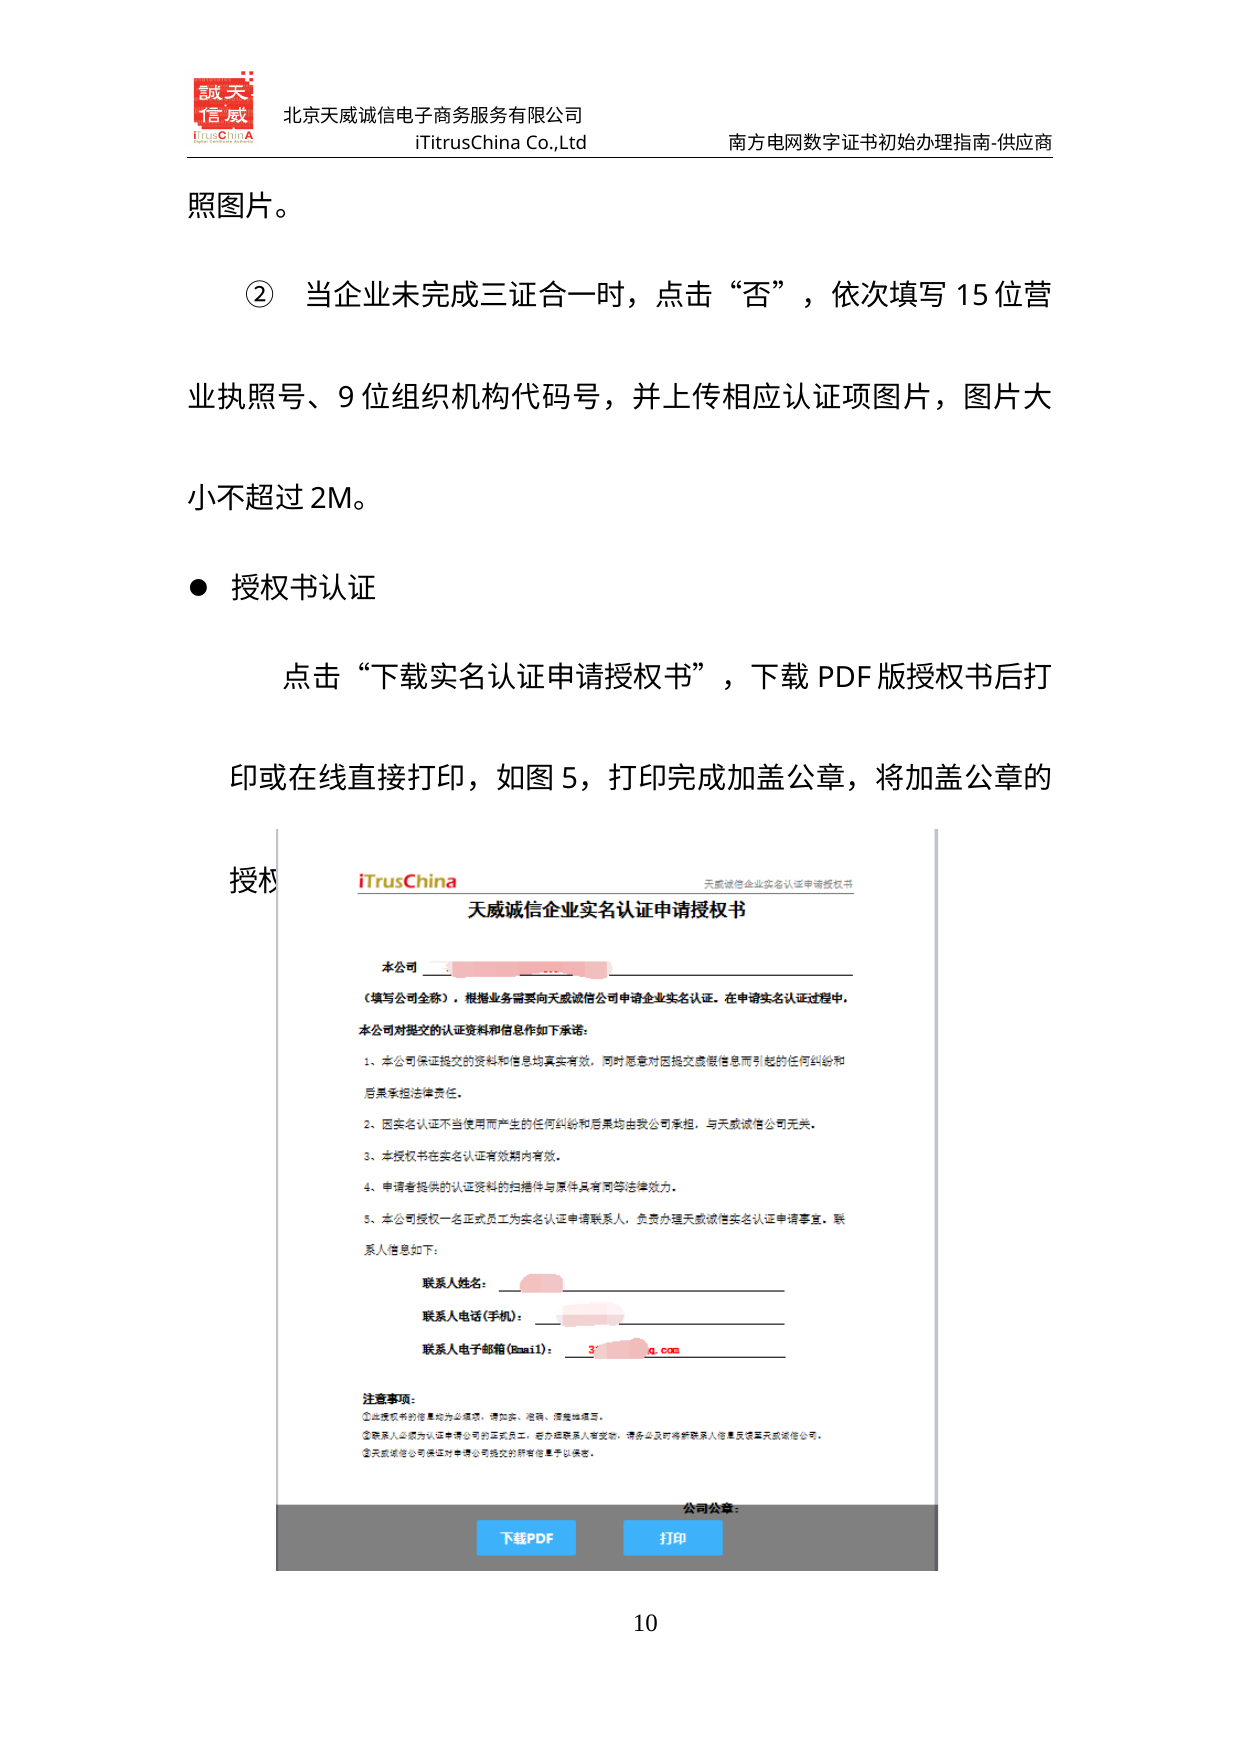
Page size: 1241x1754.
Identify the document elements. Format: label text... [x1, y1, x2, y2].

picture [276, 829, 939, 1571]
list 授权书认证 [187, 551, 1053, 619]
list 企业名称默认填写为上一步骤中填写的企业名称，企业名称需与营业执照一致；根据企业是否已经完成三证合一变更，选择是否已三证合一：当企业已完成三证合一时，点击“是”，填写营业执照上18位统一社会信用代码，并上传大小不超过2M的营业执照图片。 [187, 169, 1053, 237]
list 当企业未完成三证合一时，点击“否”，依次填写15位营业执照号、9位组织机构代码号，并上传相应认证项图片，图片大小不超过2M。 [187, 259, 1053, 530]
list 点击“下载实名认证申请授权书”，下载PDF版授权书后打印或在线直接打印，如图5，打印完成加盖公章，将加盖公章的授权书图片上传至平台。 [229, 641, 1053, 912]
picture [184, 67, 259, 149]
